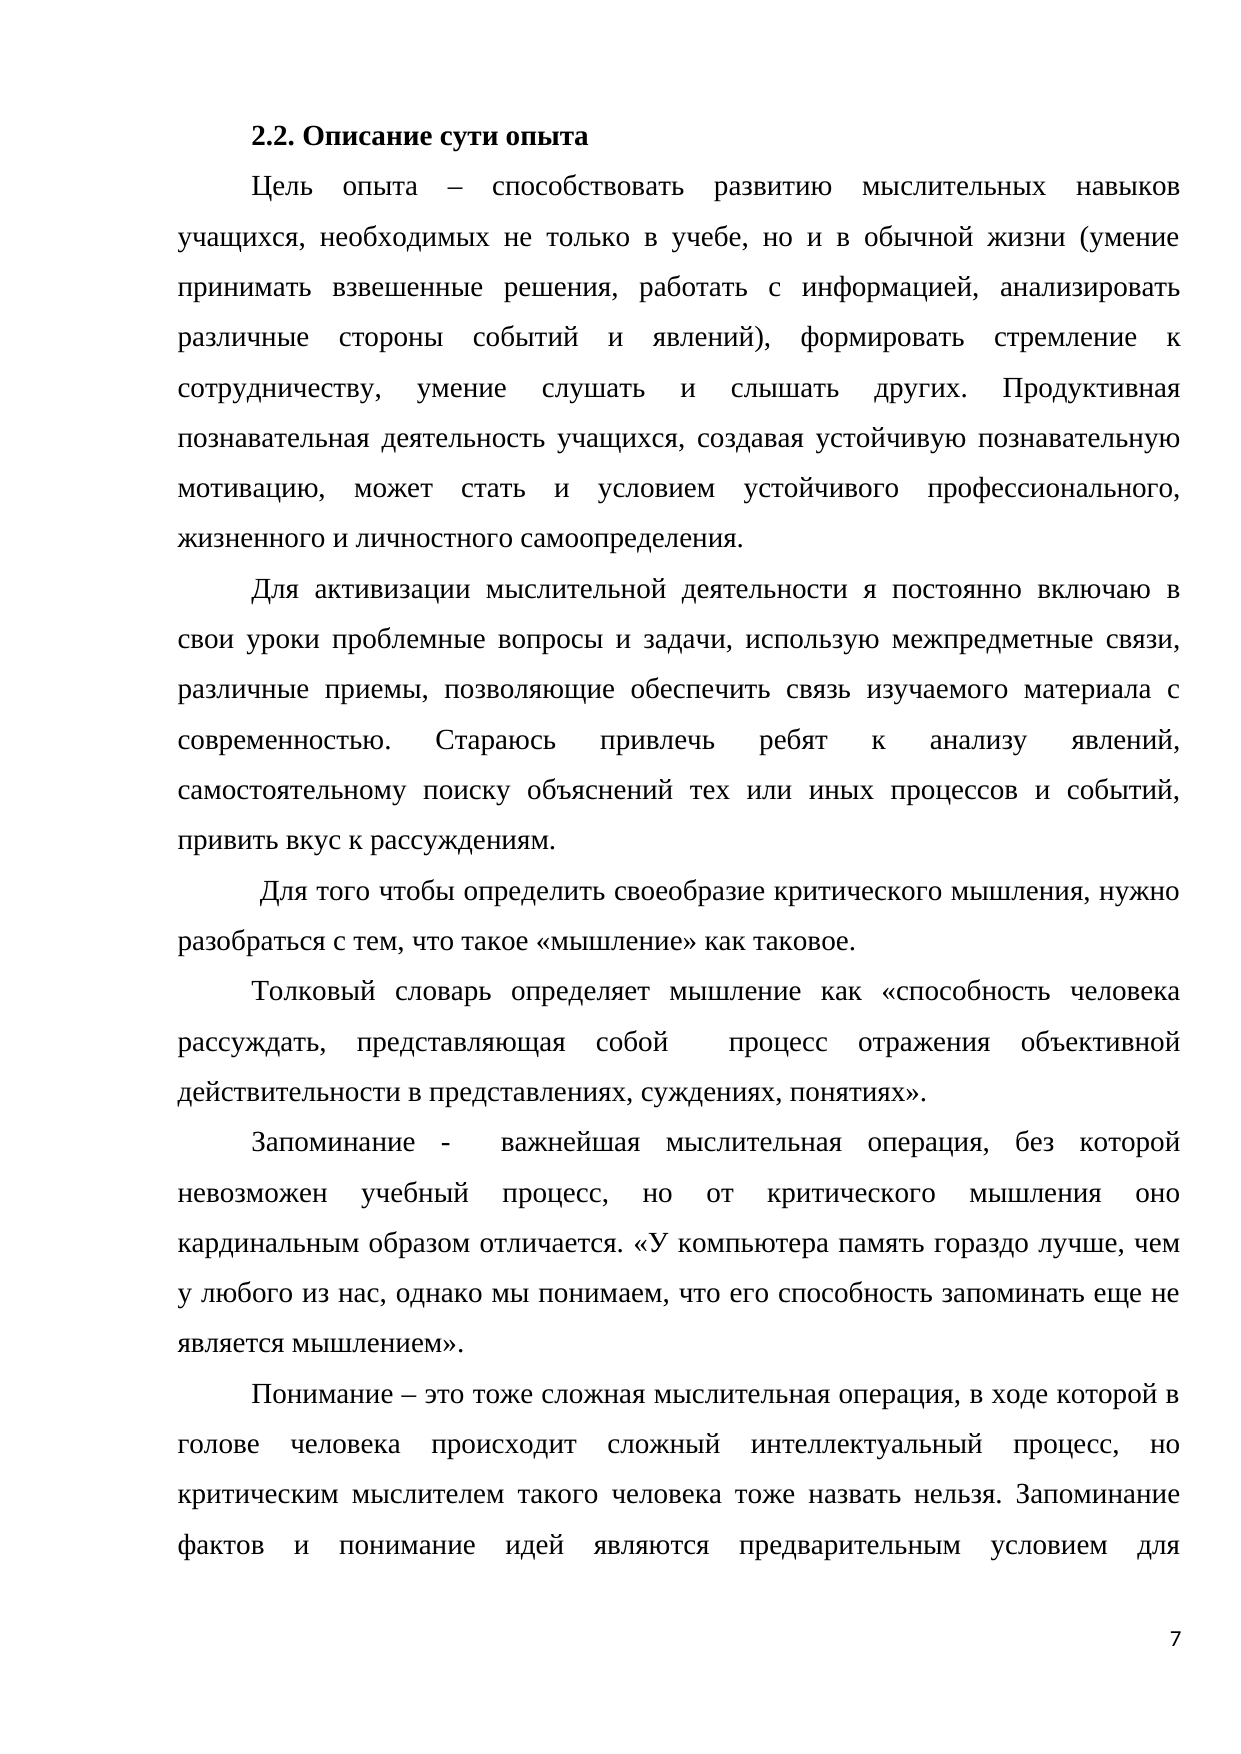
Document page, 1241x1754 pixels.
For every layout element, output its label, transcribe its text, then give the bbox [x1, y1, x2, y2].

text 2.2. Описание сути опыта [177, 118, 1181, 152]
text Цель опыта – способствовать развитию мыслительных навыков учащихся, необходимых не только в учебе, но и в обычной жизни (умение принимать взвешенные решения, работать с информацией, анализировать различные стороны событий и явлений), формировать стремление к сотрудничеству, умение слушать и слышать других. Продуктивная познавательная деятельность учащихся, создавая устойчивую познавательную мотивацию, может стать и условием устойчивого профессионального, жизненного и личностного самоопределения. [177, 168, 1181, 554]
text Для того чтобы определить своеобразие критического мышления, нужно разобраться с тем, что такое «мышление» как таковое. [177, 873, 1181, 957]
text Толковый словарь определяет мышление как «способность человека рассуждать, представляющая собой процесс отражения объективной действительности в представлениях, суждениях, понятиях». [177, 973, 1181, 1108]
text Для активизации мыслительной деятельности я постоянно включаю в свои уроки проблемные вопросы и задачи, использую межпредметные связи, различные приемы, позволяющие обеспечить связь изучаемого материала с современностью. Стараюсь привлечь ребят к анализу явлений, самостоятельному поиску объяснений тех или иных процессов и событий, привить вкус к рассуждениям. [177, 571, 1181, 856]
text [177, 1376, 1181, 1560]
text Запоминание - важнейшая мыслительная операция, без которой невозможен учебный процесс, но от критического мышления оно кардинальным образом отличается. «У компьютера память гораздо лучше, чем у любого из нас, однако мы понимаем, что его способность запоминать еще не является мышлением». [177, 1124, 1181, 1359]
